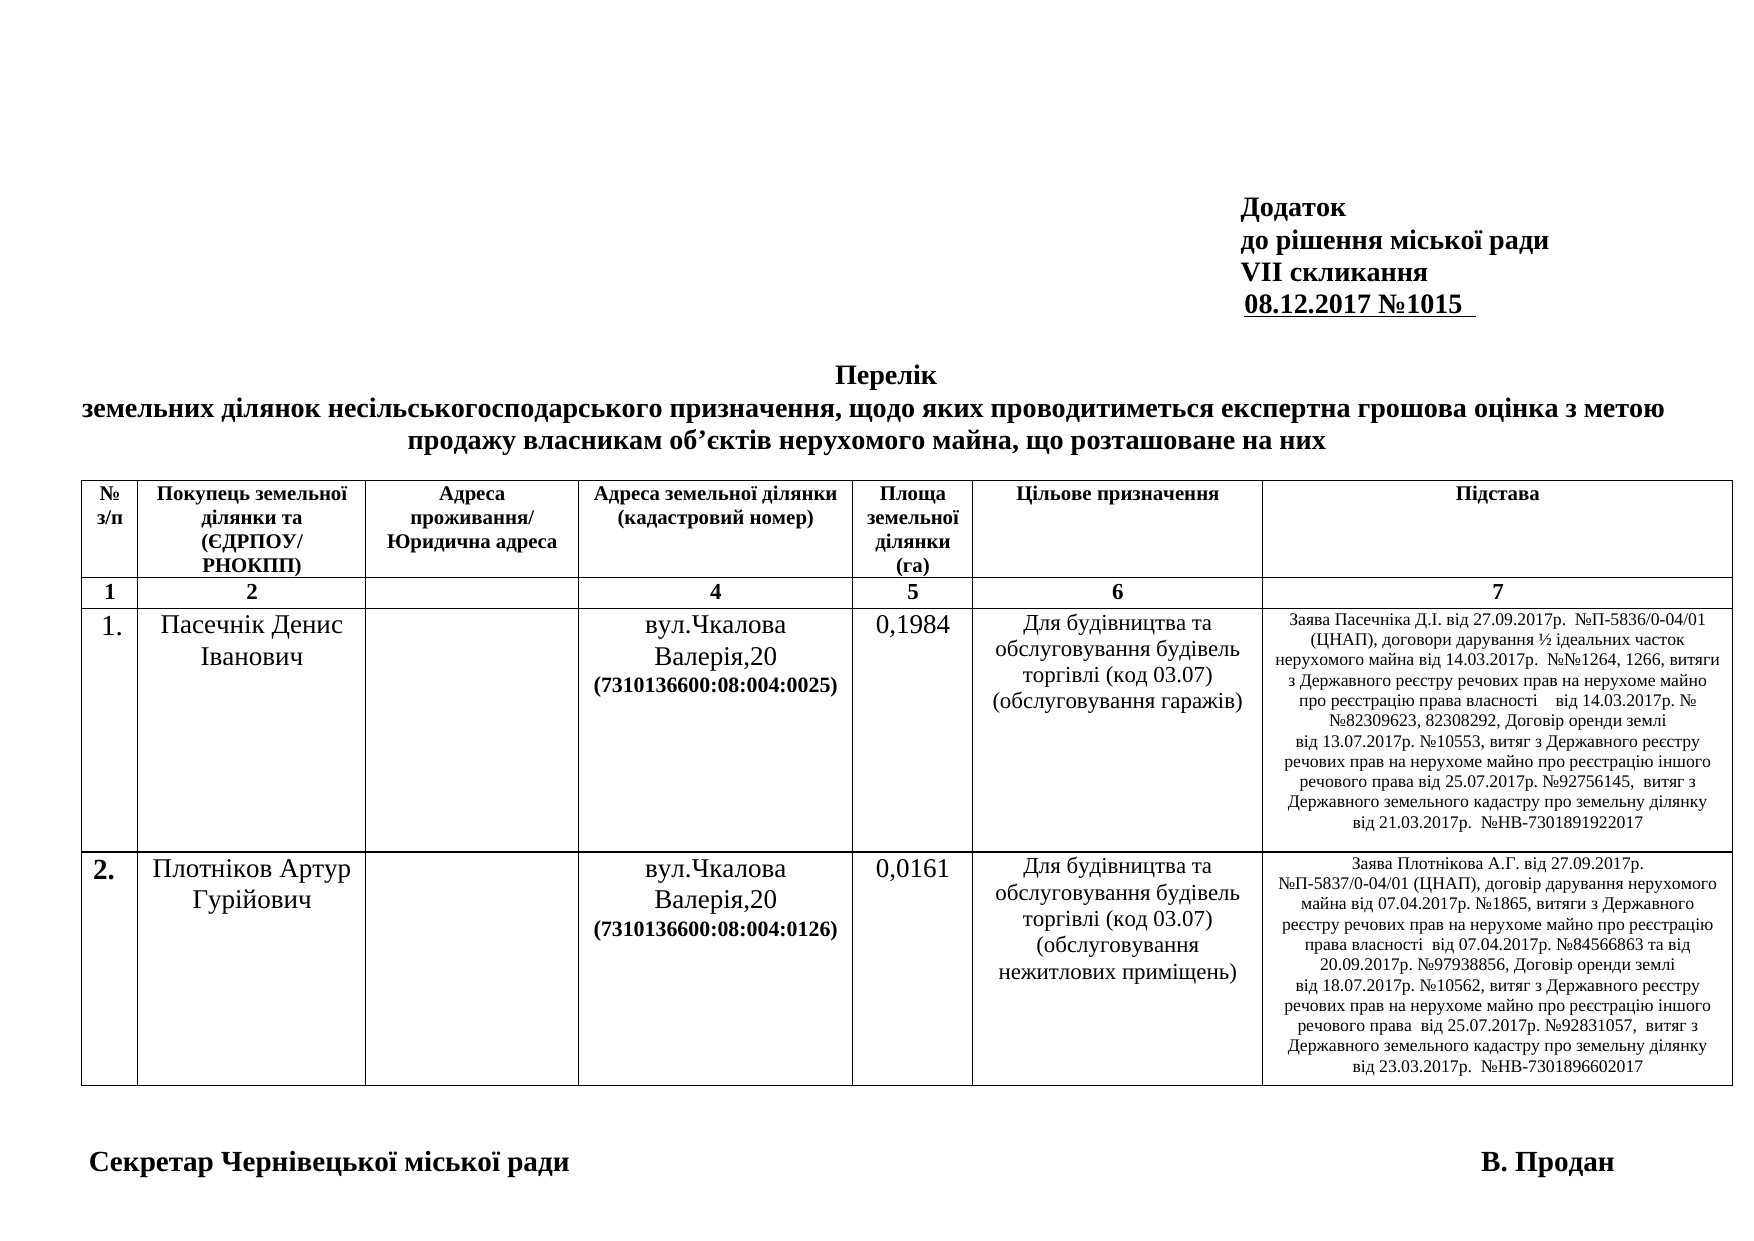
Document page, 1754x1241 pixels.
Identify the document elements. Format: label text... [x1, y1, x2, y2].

table_cell 0,1984 [853, 609, 972, 851]
subtitle Додаток [89, 190, 1683, 223]
table_header Адреса проживання/ Юридична адреса [366, 481, 578, 577]
table_cell вул.Чкалова Валерія,20 (7310136600:08:004:0025) [579, 609, 852, 851]
table_cell 1 [82, 578, 137, 607]
table_cell Для будівництва та обслуговування будівель торгівлі (код 03.07) (обслуговування гаражів) [973, 609, 1262, 851]
table_header Покупець земельної ділянки та (ЄДРПОУ/ РНОКПП) [138, 481, 365, 577]
table_cell [366, 609, 578, 851]
table_header Адреса земельної ділянки (кадастровий номер) [579, 481, 852, 577]
table_cell 5 [853, 578, 972, 607]
table_cell Пасечнік Денис Іванович [138, 609, 365, 851]
text Перелік [89, 358, 1683, 391]
table_cell 2. [82, 853, 137, 1085]
table_cell 4 [579, 578, 852, 607]
table_cell [366, 578, 578, 607]
table_header Цільове призначення [973, 481, 1262, 577]
table_cell 6 [973, 578, 1262, 607]
table_cell 7 [1263, 578, 1732, 607]
text VІI скликання [89, 255, 1683, 287]
table_cell [82, 609, 137, 851]
table_cell Заява Плотнікова А.Г. від 27.09.2017р. №П-5837/0-04/01 (ЦНАП), договір дарування нерухомого майна від 07.04.2017р. №1865, витяги з Державного реєстру речових прав на нерухоме майно про реєстрацію права власності від 07.04.2017р. №84566863 та від 20.09.2017р. №97938856, Договір оренди землі від 18.07.2017р. №10562, витяг з Державного реєстру речових прав на нерухоме майно про реєстрацію іншого речового права від 25.07.2017р. №92831057, витяг з Державного земельного кадастру про земельну ділянку від 23.03.2017р. №НВ-7301896602017 [1263, 853, 1732, 1085]
table_cell Плотніков Артур Гурійович [138, 853, 365, 1085]
table_header № з/п [82, 481, 137, 577]
table_cell [366, 853, 578, 1085]
table_header Площа земельної ділянки (га) [853, 481, 972, 577]
table_cell вул.Чкалова Валерія,20 (7310136600:08:004:0126) [579, 853, 852, 1085]
table_cell Для будівництва та обслуговування будівель торгівлі (код 03.07) (обслуговування нежитлових приміщень) [973, 853, 1262, 1085]
subtitle до рішення міської ради [89, 223, 1683, 255]
table_cell 2 [138, 578, 365, 607]
table_cell Заява Пасечніка Д.І. від 27.09.2017р. №П-5836/0-04/01 (ЦНАП), договори дарування ½ ідеальних часток нерухомого майна від 14.03.2017р. №№1264, 1266, витяги з Державного реєстру речових прав на нерухоме майно про реєстрацію права власності від 14.03.2017р. №№82309623, 82308292, Договір оренди землі від 13.07.2017р. №10553, витяг з Державного реєстру речових прав на нерухоме майно про реєстрацію іншого речового права від 25.07.2017р. №92756145, витяг з Державного земельного кадастру про земельну ділянку від 21.03.2017р. №НВ-7301891922017 [1263, 609, 1732, 851]
text 08.12.2017 №1015 [89, 287, 1683, 320]
table_cell 0,0161 [853, 853, 972, 1085]
text земельних ділянок несільськогосподарського призначення, щодо яких проводитиметься експертна грошова оцінка з метою продажу власникам об’єктів нерухомого майна, що розташоване на них [51, 391, 1683, 455]
table_header Підстава [1263, 481, 1732, 577]
subtitle Секретар Чернівецької міської ради В. Продан [89, 1144, 1683, 1177]
